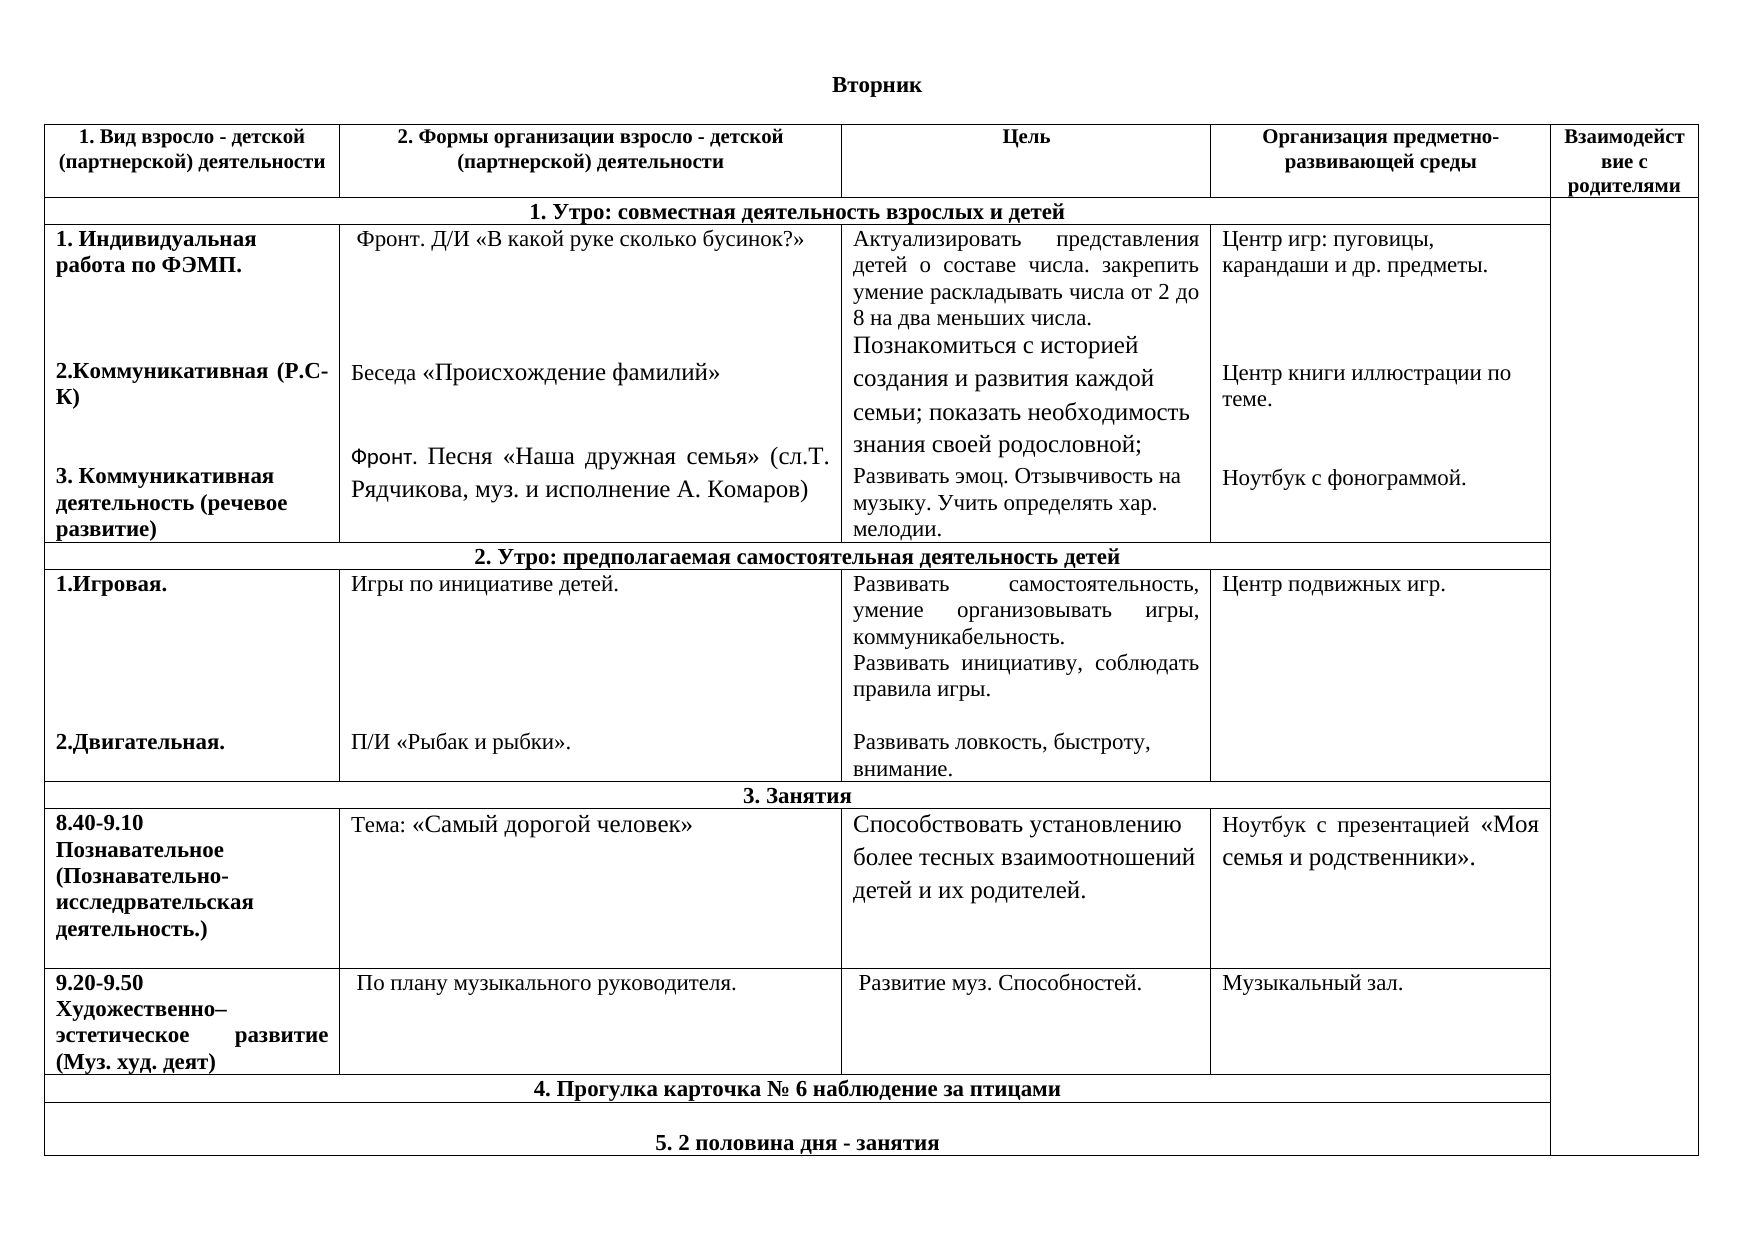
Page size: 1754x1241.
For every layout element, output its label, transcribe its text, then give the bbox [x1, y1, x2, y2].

table_cell 9.20-9.50 Художественно–эстетическое развитие (Муз. худ. деят) [45, 969, 339, 1074]
table_cell 2. Утро: предполагаемая самостоятельная деятельность детей [45, 543, 1550, 569]
text Вторник [118, 71, 1636, 97]
table_cell 1. Утро: совместная деятельность взрослых и детей [45, 198, 1550, 224]
table_cell Актуализировать представления детей о составе числа. закрепить умение раскладывать числа от 2 до 8 на два меньших числа. Познакомиться с историей создания и развития каждой семьи; показать необходимость знания своей родословной; Развивать эмоц. Отзывчивость на музыку. Учить определять хар. мелодии. [842, 225, 1210, 542]
table_cell Центр игр: пуговицы, карандаши и др. предметы. Центр книги иллюстрации по теме. Ноутбук с фонограммой. [1211, 225, 1550, 542]
table_cell Музыкальный зал. [1211, 969, 1550, 1074]
table_cell Тема: «Самый дорогой человек» [340, 809, 841, 968]
table_cell Способствовать установлению более тесных взаимоотношений детей и их родителей. [842, 809, 1210, 968]
table_cell 1. Индивидуальная работа по ФЭМП. 2.Коммуникативная (Р.С-К) 3. Коммуникативная деятельность (речевое развитие) [45, 225, 339, 542]
table_cell Развитие муз. Способностей. [842, 969, 1210, 1074]
table_header Цель [842, 125, 1210, 197]
table_header 2. Формы организации взросло - детской (партнерской) деятельности [340, 125, 841, 197]
table_cell Игры по инициативе детей. П/И «Рыбак и рыбки». [340, 570, 841, 781]
table_cell Развивать самостоятельность, умение организовывать игры, коммуникабельность. Развивать инициативу, соблюдать правила игры. Развивать ловкость, быстроту, внимание. [842, 570, 1210, 781]
table_cell Центр подвижных игр. [1211, 570, 1550, 781]
table_cell 1.Игровая. 2.Двигательная. [45, 570, 339, 781]
table_cell Фронт. Д/И «В какой руке сколько бусинок?» Беседа «Происхождение фамилий» Фронт. Песня «Наша дружная семья» (сл.Т. Рядчикова, муз. и исполнение А. Комаров) [340, 225, 841, 542]
table_cell 3. Занятия [45, 782, 1550, 808]
table_header Взаимодействие с родителями [1551, 125, 1698, 197]
table_cell Ноутбук с презентацией «Моя семья и родственники». [1211, 809, 1550, 968]
table_cell 5. 2 половина дня - занятия [45, 1103, 1550, 1155]
table_cell [1551, 198, 1698, 1155]
table_header 1. Вид взросло - детской (партнерской) деятельности [45, 125, 339, 197]
table_cell По плану музыкального руководителя. [340, 969, 841, 1074]
table_cell 8.40-9.10 Познавательное (Познавательно-исследрвательская деятельность.) [45, 809, 339, 968]
table_cell 4. Прогулка карточка № 6 наблюдение за птицами [45, 1075, 1550, 1102]
table_header Организация предметно-развивающей среды [1211, 125, 1550, 197]
